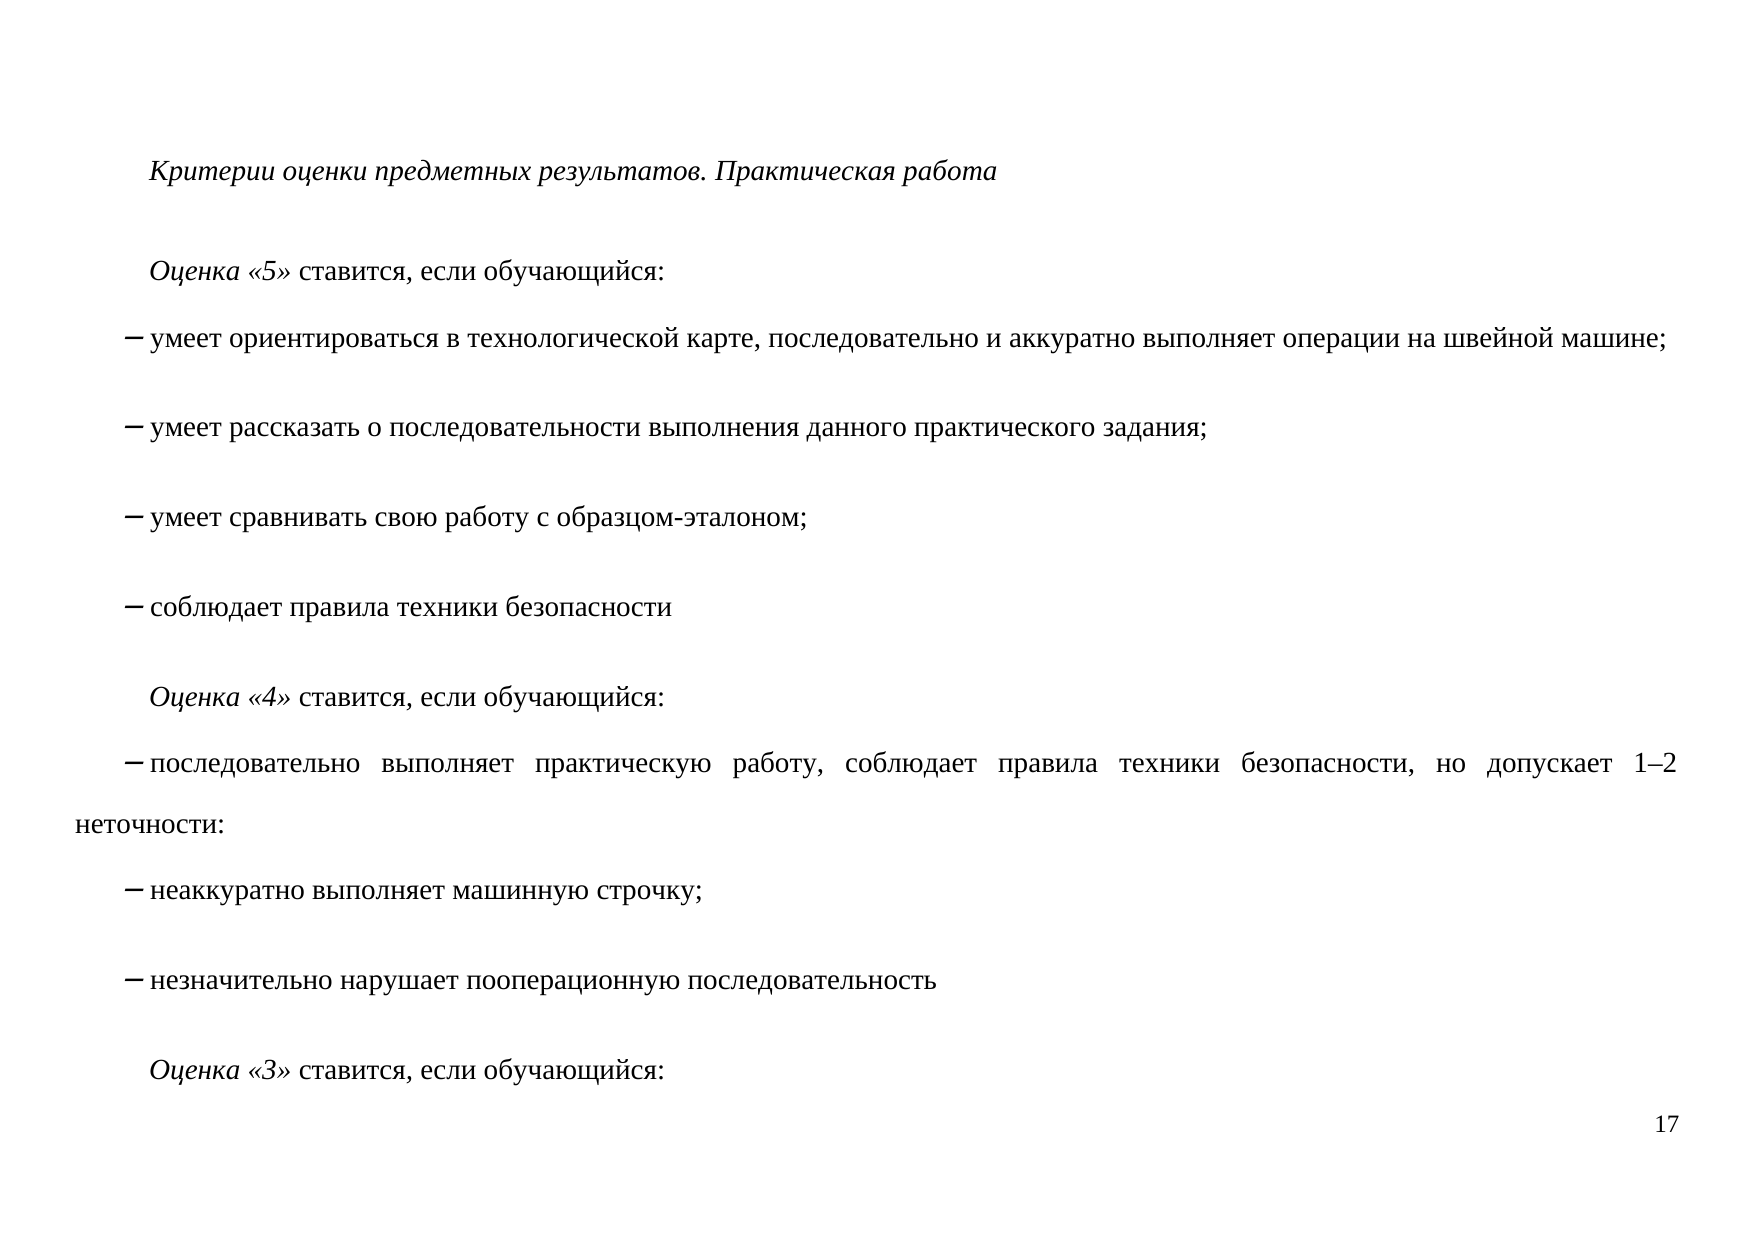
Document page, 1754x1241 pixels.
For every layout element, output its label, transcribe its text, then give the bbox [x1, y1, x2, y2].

list умеет рассказать о последовательности выполнения данного практического задания; [75, 393, 1679, 453]
text Оценка «4» ставится, если обучающийся: [75, 679, 1679, 713]
list соблюдает правила техники безопасности [75, 573, 1679, 633]
text Критерии оценки предметных результатов. Практическая работа [75, 153, 1679, 186]
list неаккуратно выполняет машинную строчку; [75, 856, 1679, 916]
list умеет сравнивать свою работу с образцом-эталоном; [75, 483, 1679, 543]
list последовательно выполняет практическую работу, соблюдает правила техники безопасности, но допускает 1–2 неточности: [75, 729, 1679, 840]
text Оценка «3» ставится, если обучающийся: [75, 1052, 1679, 1086]
list незначительно нарушает пооперационную последовательность [75, 946, 1679, 1006]
list умеет ориентироваться в технологической карте, последовательно и аккуратно выполняет операции на швейной машине; [75, 304, 1679, 364]
text Оценка «5» ставится, если обучающийся: [75, 253, 1679, 287]
